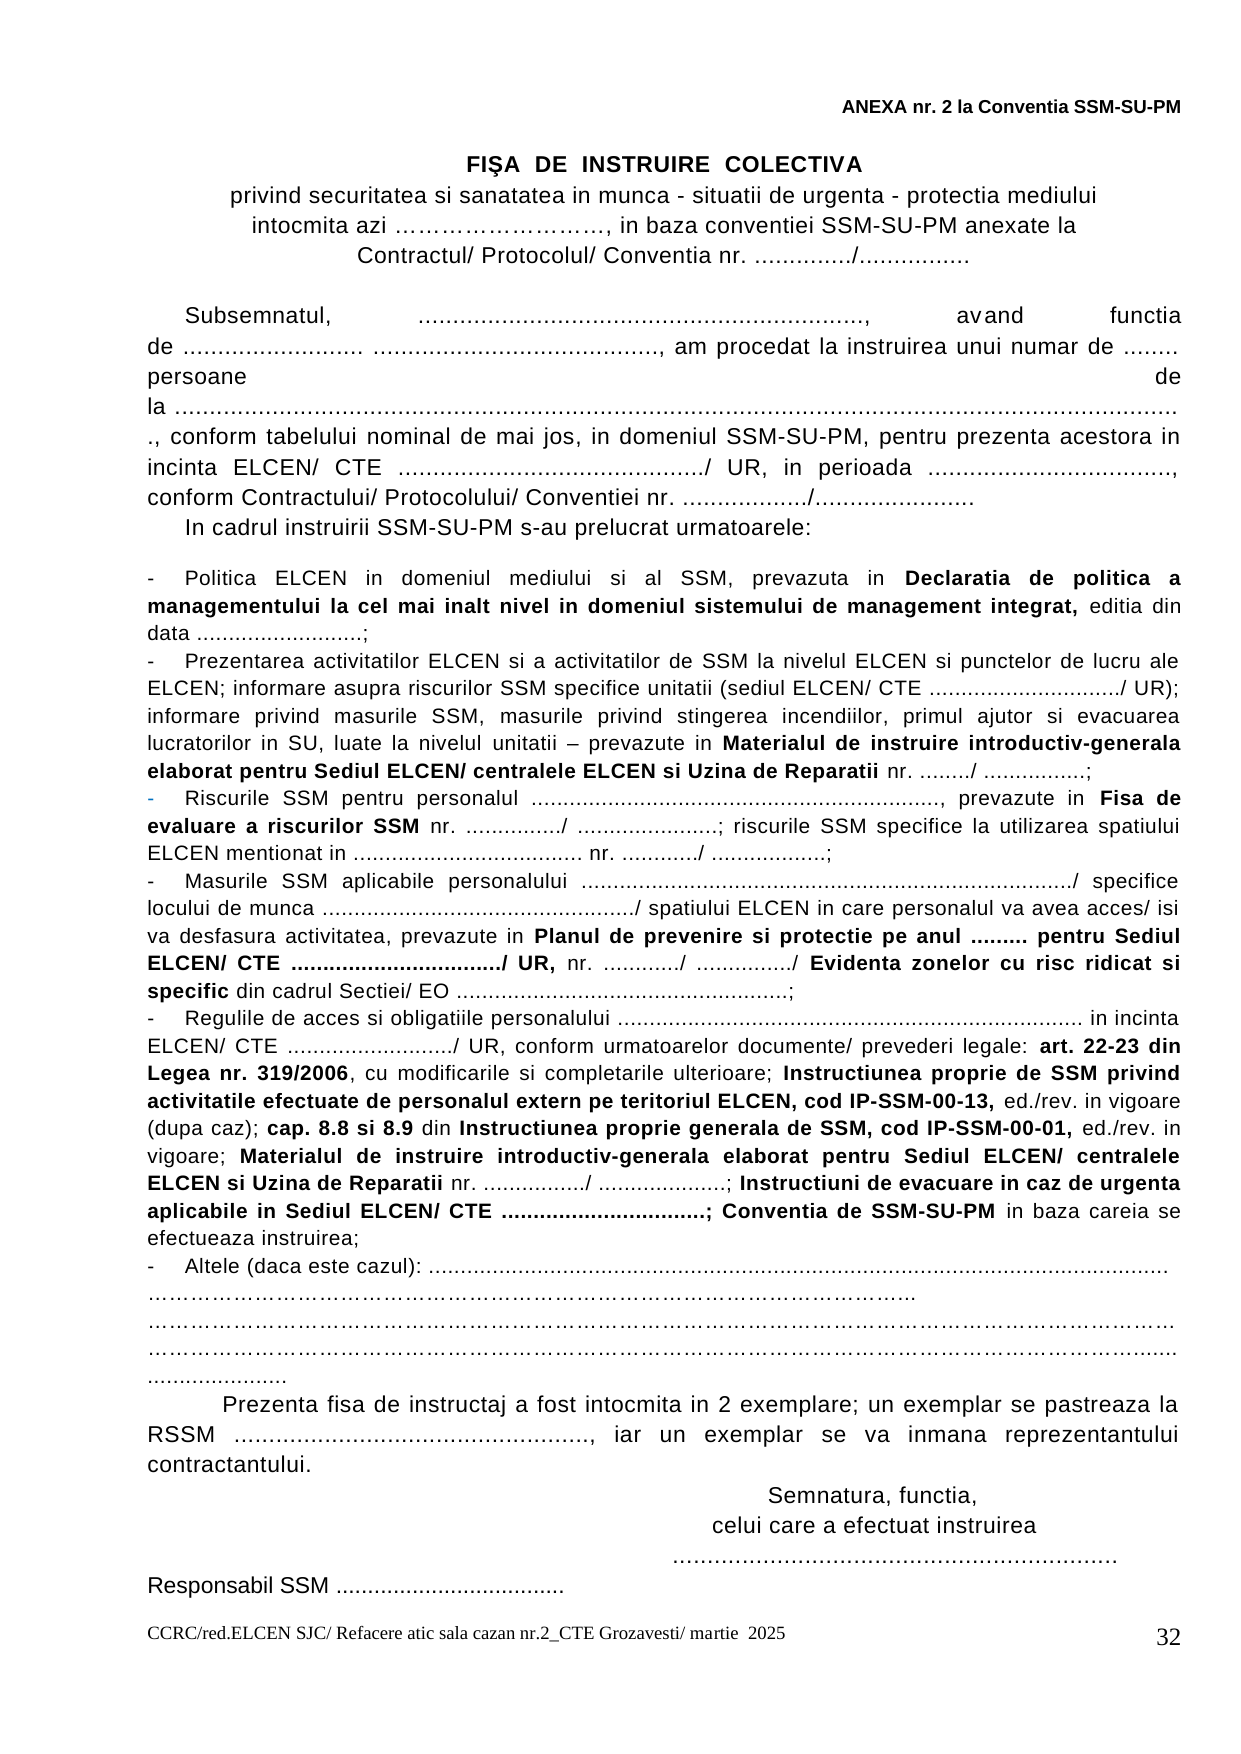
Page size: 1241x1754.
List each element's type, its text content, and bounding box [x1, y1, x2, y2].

list Riscurile SSM pentru personalul ................................................................, prevazute in Fisa de evaluare a riscurilor SSM nr. .............../ ......................; riscurile SSM specifice la utilizarea spatiului ELCEN mentionat in .................................... nr. ............/ ..................; [147, 786, 1181, 865]
list Altele (daca este cazul): .................................................................................................................... [147, 1253, 1181, 1277]
list Regulile de acces si obligatiile personalului ......................................................................... in incinta ELCEN/ CTE ........................../ UR, conform urmatoarelor documente/ prevederi legale: art. 22-23 din Legea nr. 319/2006, cu modificarile si completarile ulterioare; Instructiunea proprie de SSM privind activitatile efectuate de personalul extern pe teritoriul ELCEN, cod IP-SSM-00-13, ed./rev. in vigoare (dupa caz); cap. 8.8 si 8.9 din Instructiunea proprie generala de SSM, cod IP-SSM-00-01, ed./rev. in vigoare; Materialul de instruire introductiv-generala elaborat pentru Sediul ELCEN/ centralele ELCEN si Uzina de Reparatii nr. ................/ ....................; Instructiuni de evacuare in caz de urgenta aplicabile in Sediul ELCEN/ CTE ................................; Conventia de SSM-SU-PM in baza careia se efectueaza instruirea; [147, 1006, 1181, 1250]
text privind securitatea si sanatatea in munca - situatii de urgenta - protectia mediului [147, 182, 1181, 208]
text FIŞA DE INSTRUIRE COLECTIVA [147, 151, 1181, 178]
text In cadrul instruirii SSM-SU-PM s-au prelucrat urmatoarele: [147, 514, 1181, 540]
text ……………………………………………………………………………………………...…………………………………………………………………………………………………………………………………………………………………………………………………………………………………………………………............................. [147, 1281, 1181, 1387]
text celui care a efectuat instruirea [147, 1512, 1181, 1538]
list Prezentarea activitatilor ELCEN si a activitatilor de SSM la nivelul ELCEN si punctelor de lucru ale ELCEN; informare asupra riscurilor SSM specifice unitatii (sediul ELCEN/ CTE ............................../ UR); informare privind masurile SSM, masurile privind stingerea incendiilor, primul ajutor si evacuarea lucratorilor in SU, luate la nivelul unitatii – prevazute in Materialul de instruire introductiv-generala elaborat pentru Sediul ELCEN/ centralele ELCEN si Uzina de Reparatii nr. ......../ ................; [147, 648, 1181, 782]
list Masurile SSM aplicabile personalului ............................................................................./ specifice locului de munca ................................................./ spatiului ELCEN in care personalul va avea acces/ isi va desfasura activitatea, prevazute in Planul de prevenire si protectie pe anul ......... pentru Sediul ELCEN/ CTE ................................./ UR, nr. ............/ .............../ Evidenta zonelor cu risc ridicat si specific din cadrul Sectiei/ EO ....................................................; [147, 868, 1181, 1002]
text ................................................................ [672, 1542, 1181, 1568]
text Prezenta fisa de instructaj a fost intocmita in 2 exemplare; un exemplar se pastreaza la RSSM ..................................................., iar un exemplar se va inmana reprezentantului contractantului. [147, 1391, 1181, 1478]
text intocmita azi ………………………, in baza conventiei SSM-SU-PM anexate la [147, 212, 1181, 238]
text Subsemnatul, ................................................................, avand functia de .......................... ........................................., am procedat la instruirea unui numar de ........ persoane de la ................................................................................................................................................., conform tabelului nominal de mai jos, in domeniul SSM-SU-PM, pentru prezenta acestora in incinta ELCEN/ CTE ............................................/ UR, in perioada ..................................., conform Contractului/ Protocolului/ Conventiei nr. ................../....................... [147, 302, 1181, 510]
list Politica ELCEN in domeniul mediului si al SSM, prevazuta in Declaratia de politica a managementului la cel mai inalt nivel in domeniul sistemului de management integrat, editia din data ..........................; [147, 566, 1181, 645]
text Semnatura, functia, [147, 1482, 1181, 1508]
text ANEXA nr. 2 la Conventia SSM-SU-PM [147, 96, 1181, 118]
text Contractul/ Protocolul/ Conventia nr. ............../................ [147, 242, 1181, 268]
text Responsabil SSM .................................... [147, 1572, 1181, 1599]
